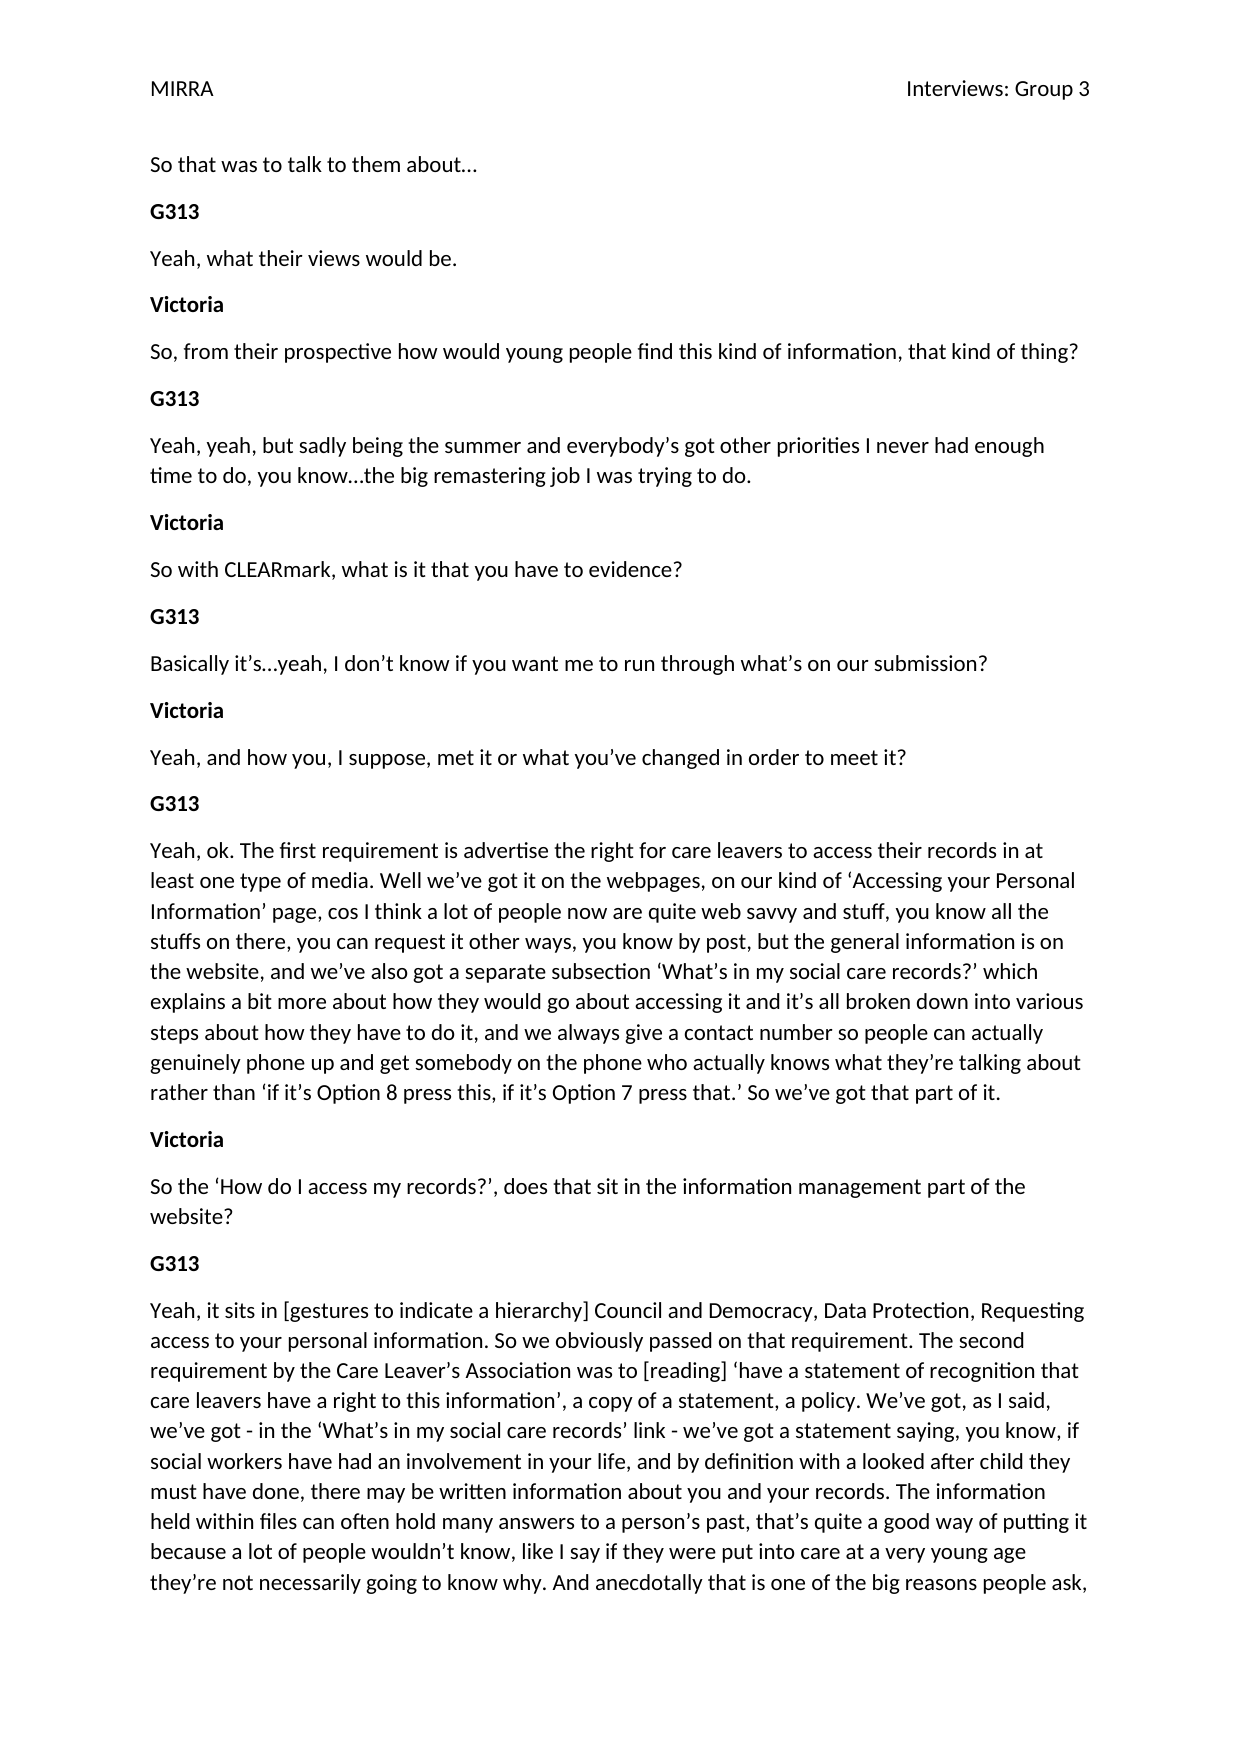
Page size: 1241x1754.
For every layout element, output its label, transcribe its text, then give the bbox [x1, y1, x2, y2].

text G313 [150, 602, 1090, 630]
text Yeah, and how you, I suppose, met it or what you’ve changed in order to meet it? [150, 743, 1090, 771]
text G313 [150, 384, 1090, 412]
text Victoria [150, 508, 1090, 536]
text Victoria [150, 1125, 1090, 1153]
text So the ‘How do I access my records?’, does that sit in the information management part of the website? [150, 1172, 1090, 1230]
text G313 [150, 197, 1090, 225]
text So that was to talk to them about… [150, 150, 1090, 178]
text G313 [150, 1249, 1090, 1277]
text Yeah, ok. The first requirement is advertise the right for care leavers to access their records in at least one type of media. Well we’ve got it on the webpages, on our kind of ‘Accessing your Personal Information’ page, cos I think a lot of people now are quite web savvy and stuff, you know all the stuffs on there, you can request it other ways, you know by post, but the general information is on the website, and we’ve also got a separate subsection ‘What’s in my social care records?’ which explains a bit more about how they would go about accessing it and it’s all broken down into various steps about how they have to do it, and we always give a contact number so people can actually genuinely phone up and get somebody on the phone who actually knows what they’re talking about rather than ‘if it’s Option 8 press this, if it’s Option 7 press that.’ So we’ve got that part of it. [150, 836, 1090, 1106]
text Victoria [150, 696, 1090, 724]
text Basically it’s…yeah, I don’t know if you want me to run through what’s on our submission? [150, 649, 1090, 677]
text Victoria [150, 291, 1090, 319]
text So, from their prospective how would young people find this kind of information, that kind of thing? [150, 337, 1090, 366]
text G313 [150, 789, 1090, 818]
text Yeah, yeah, but sadly being the summer and everybody’s got other priorities I never had enough time to do, you know…the big remastering job I was trying to do. [150, 431, 1090, 489]
text So with CLEARmark, what is it that you have to evidence? [150, 555, 1090, 583]
text Yeah, what their views would be. [150, 244, 1090, 272]
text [150, 1296, 1090, 1596]
